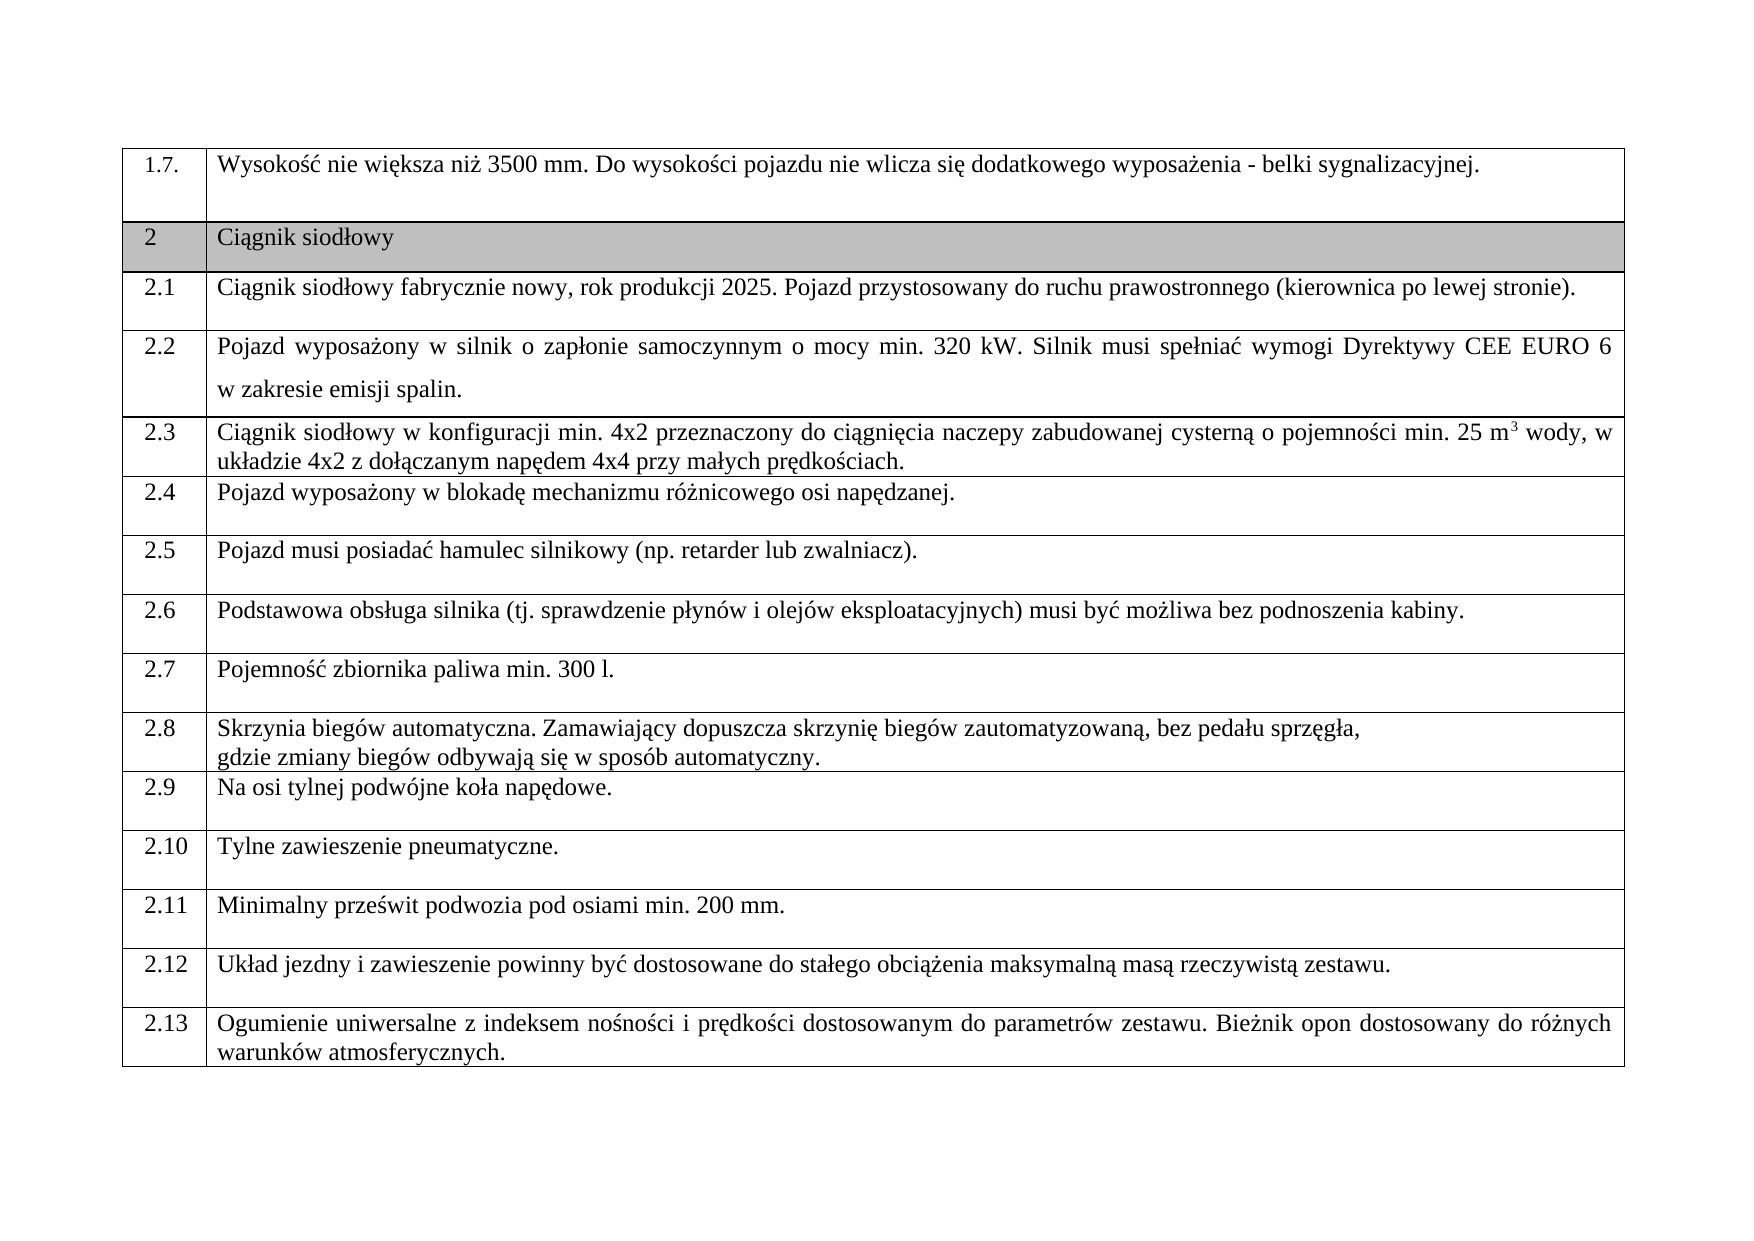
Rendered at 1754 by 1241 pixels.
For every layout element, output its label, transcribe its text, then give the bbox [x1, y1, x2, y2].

table_cell Ogumienie uniwersalne z indeksem nośności i prędkości dostosowanym do parametrów zestawu. Bieżnik opon dostosowany do różnych warunków atmosferycznych. [207, 1008, 1624, 1066]
table_cell Pojemność zbiornika paliwa min. 300 l. [207, 654, 1624, 712]
table_cell 2.12 [123, 949, 206, 1007]
table_cell Tylne zawieszenie pneumatyczne. [207, 831, 1624, 889]
table_cell Układ jezdny i zawieszenie powinny być dostosowane do stałego obciążenia maksymalną masą rzeczywistą zestawu. [207, 949, 1624, 1007]
table_cell Podstawowa obsługa silnika (tj. sprawdzenie płynów i olejów eksploatacyjnych) musi być możliwa bez podnoszenia kabiny. [207, 595, 1624, 653]
table_cell Ciągnik siodłowy fabrycznie nowy, rok produkcji 2025. Pojazd przystosowany do ruchu prawostronnego (kierownica po lewej stronie). [207, 273, 1624, 330]
table_cell Ciągnik siodłowy [207, 223, 1624, 271]
table_cell 2.9 [123, 772, 206, 830]
table_cell 2.5 [123, 536, 206, 594]
table_cell Pojazd wyposażony w blokadę mechanizmu różnicowego osi napędzanej. [207, 477, 1624, 534]
table_cell Minimalny prześwit podwozia pod osiami min. 200 mm. [207, 890, 1624, 948]
table_cell 2.10 [123, 831, 206, 889]
table_cell Pojazd wyposażony w silnik o zapłonie samoczynnym o mocy min. 320 kW. Silnik musi spełniać wymogi Dyrektywy CEE EURO 6 w zakresie emisji spalin. [207, 331, 1624, 416]
table_cell 2.7 [123, 654, 206, 712]
table_cell 2.4 [123, 477, 206, 534]
table_cell 2 [123, 223, 206, 271]
table_cell Skrzynia biegów automatyczna. Zamawiający dopuszcza skrzynię biegów zautomatyzowaną, bez pedału sprzęgła, gdzie zmiany biegów odbywają się w sposób automatyczny. [207, 713, 1624, 771]
table_cell Pojazd musi posiadać hamulec silnikowy (np. retarder lub zwalniacz). [207, 536, 1624, 594]
table_cell 2.2 [123, 331, 206, 416]
table_cell Wysokość nie większa niż 3500 mm. Do wysokości pojazdu nie wlicza się dodatkowego wyposażenia - belki sygnalizacyjnej. [207, 149, 1624, 221]
table_cell Ciągnik siodłowy w konfiguracji min. 4x2 przeznaczony do ciągnięcia naczepy zabudowanej cysterną o pojemności min. 25 m3 wody, w układzie 4x2 z dołączanym napędem 4x4 przy małych prędkościach. [207, 418, 1624, 476]
table_cell [123, 149, 206, 221]
table_cell 2.8 [123, 713, 206, 771]
table_cell 2.6 [123, 595, 206, 653]
table_cell 2.1 [123, 273, 206, 330]
table_cell 2.13 [123, 1008, 206, 1066]
table_cell Na osi tylnej podwójne koła napędowe. [207, 772, 1624, 830]
table_cell 2.3 [123, 418, 206, 476]
table_cell 2.11 [123, 890, 206, 948]
